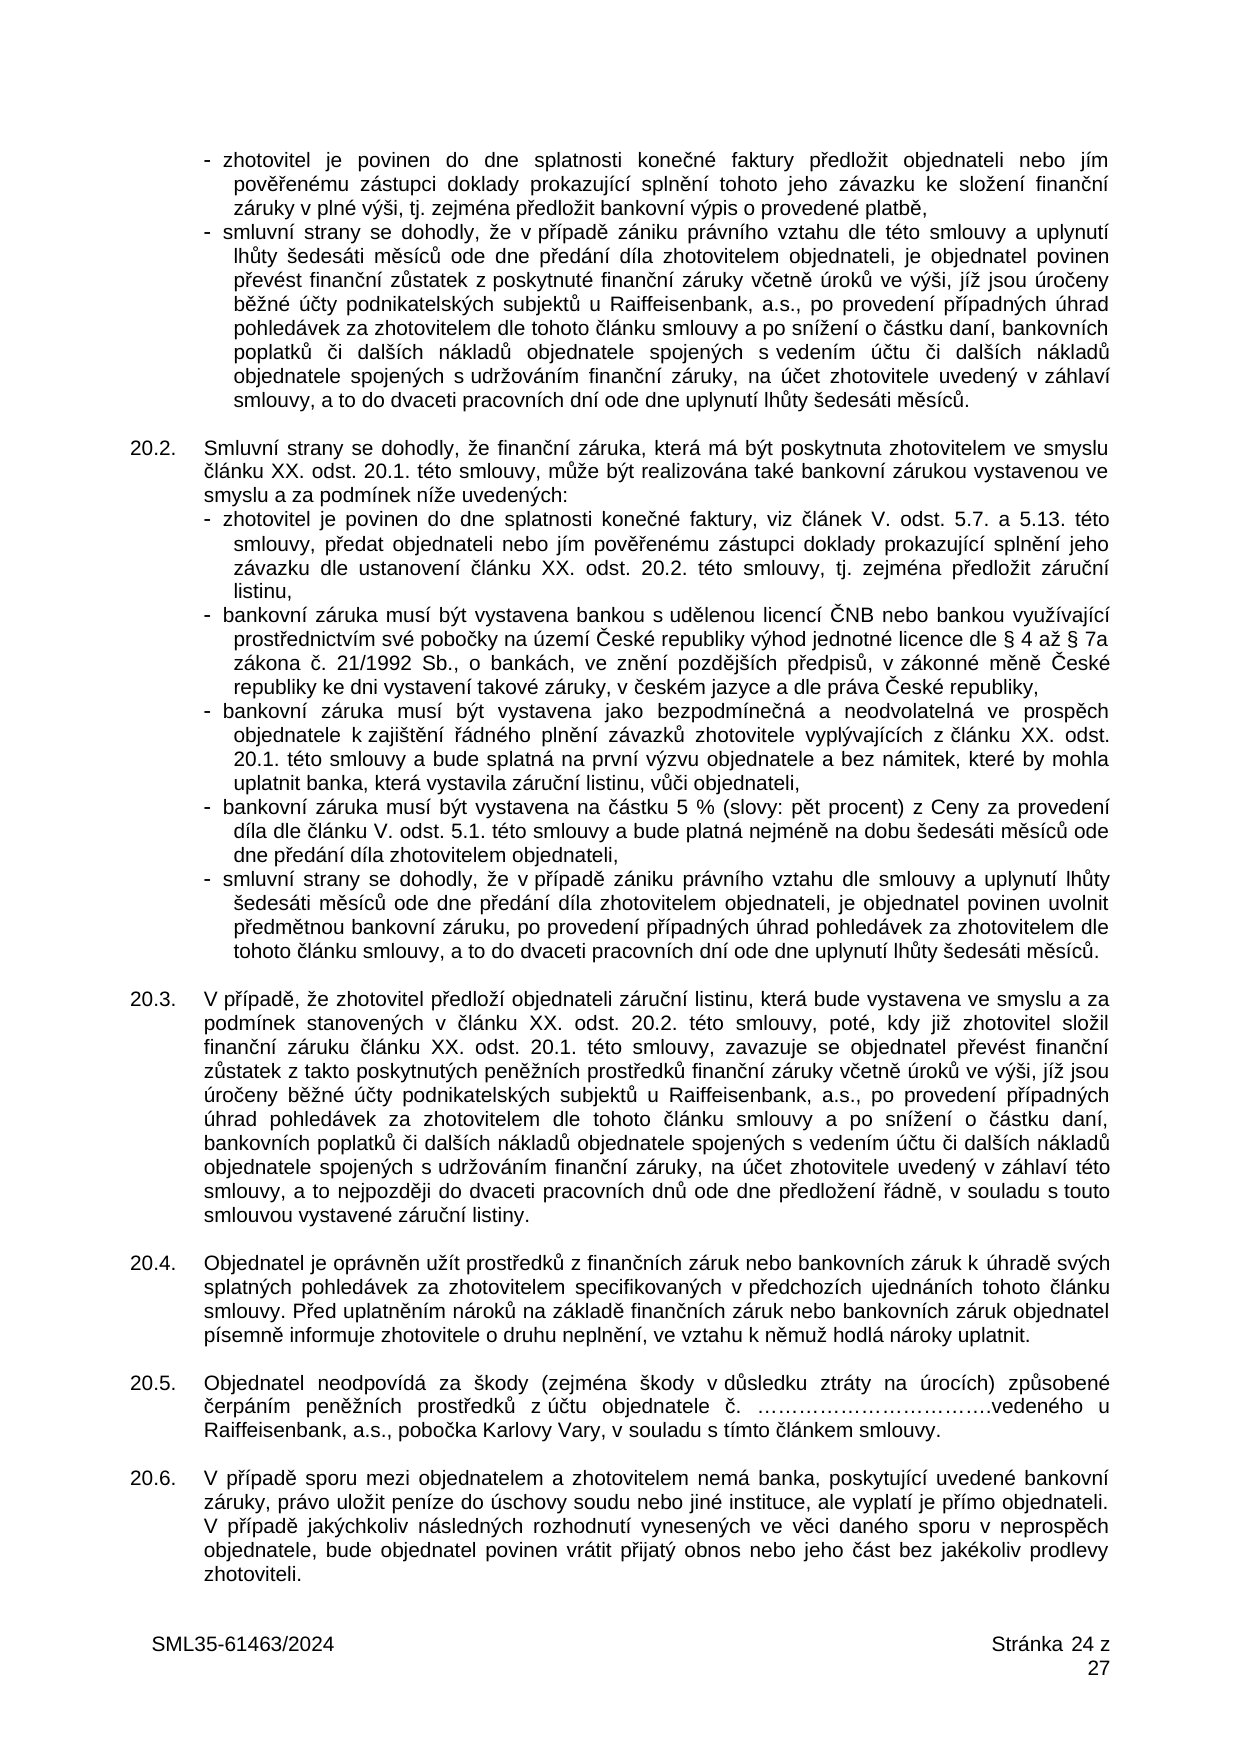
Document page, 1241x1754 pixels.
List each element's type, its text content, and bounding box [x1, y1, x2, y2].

list Objednatel neodpovídá za škody (zejména škody v důsledku ztráty na úrocích) způsobené čerpáním peněžních prostředků z účtu objednatele č. …………………………….vedeného u Raiffeisenbank, a.s., pobočka Karlovy Vary, v souladu s tímto článkem smlouvy. [130, 1370, 1110, 1442]
list V případě, že zhotovitel předloží objednateli záruční listinu, která bude vystavena ve smyslu a za podmínek stanovených v článku XX. odst. 20.2. této smlouvy, poté, kdy již zhotovitel složil finanční záruku článku XX. odst. 20.1. této smlouvy, zavazuje se objednatel převést finanční zůstatek z takto poskytnutých peněžních prostředků finanční záruky včetně úroků ve výši, jíž jsou úročeny běžné účty podnikatelských subjektů u Raiffeisenbank, a.s., po provedení případných úhrad pohledávek za zhotovitelem dle tohoto článku smlouvy a po snížení o částku daní, bankovních poplatků či dalších nákladů objednatele spojených s vedením účtu či dalších nákladů objednatele spojených s udržováním finanční záruky, na účet zhotovitele uvedený v záhlaví této smlouvy, a to nejpozději do dvaceti pracovních dnů ode dne předložení řádně, v souladu s touto smlouvou vystavené záruční listiny. [130, 987, 1110, 1227]
list bankovní záruka musí být vystavena bankou s udělenou licencí ČNB nebo bankou využívající prostřednictvím své pobočky na území České republiky výhod jednotné licence dle § 4 až § 7a zákona č. 21/1992 Sb., o bankách, ve znění pozdějších předpisů, v zákonné měně České republiky ke dni vystavení takové záruky, v českém jazyce a dle práva České republiky, [204, 603, 1110, 699]
list smluvní strany se dohodly, že v případě zániku právního vztahu dle této smlouvy a uplynutí lhůty šedesáti měsíců ode dne předání díla zhotovitelem objednateli, je objednatel povinen převést finanční zůstatek z poskytnuté finanční záruky včetně úroků ve výši, jíž jsou úročeny běžné účty podnikatelských subjektů u Raiffeisenbank, a.s., po provedení případných úhrad pohledávek za zhotovitelem dle tohoto článku smlouvy a po snížení o částku daní, bankovních poplatků či dalších nákladů objednatele spojených s vedením účtu či dalších nákladů objednatele spojených s udržováním finanční záruky, na účet zhotovitele uvedený v záhlaví smlouvy, a to do dvaceti pracovních dní ode dne uplynutí lhůty šedesáti měsíců. [204, 220, 1110, 411]
list Objednatel je oprávněn užít prostředků z finančních záruk nebo bankovních záruk k úhradě svých splatných pohledávek za zhotovitelem specifikovaných v předchozích ujednáních tohoto článku smlouvy. Před uplatněním nároků na základě finančních záruk nebo bankovních záruk objednatel písemně informuje zhotovitele o druhu neplnění, ve vztahu k němuž hodlá nároky uplatnit. [130, 1251, 1110, 1346]
list V případě sporu mezi objednatelem a zhotovitelem nemá banka, poskytující uvedené bankovní záruky, právo uložit peníze do úschovy soudu nebo jiné instituce, ale vyplatí je přímo objednateli. V případě jakýchkoliv následných rozhodnutí vynesených ve věci daného sporu v neprospěch objednatele, bude objednatel povinen vrátit přijatý obnos nebo jeho část bez jakékoliv prodlevy zhotoviteli. [130, 1466, 1110, 1586]
list bankovní záruka musí být vystavena na částku 5 % (slovy: pět procent) z Ceny za provedení díla dle článku V. odst. 5.1. této smlouvy a bude platná nejméně na dobu šedesáti měsíců ode dne předání díla zhotovitelem objednateli, [204, 795, 1110, 867]
list zhotovitel je povinen do dne splatnosti konečné faktury, viz článek V. odst. 5.7. a 5.13. této smlouvy, předat objednateli nebo jím pověřenému zástupci doklady prokazující splnění jeho závazku dle ustanovení článku XX. odst. 20.2. této smlouvy, tj. zejména předložit záruční listinu, [204, 507, 1110, 603]
list bankovní záruka musí být vystavena jako bezpodmínečná a neodvolatelná ve prospěch objednatele k zajištění řádného plnění závazků zhotovitele vyplývajících z článku XX. odst. 20.1. této smlouvy a bude splatná na první výzvu objednatele a bez námitek, které by mohla uplatnit banka, která vystavila záruční listinu, vůči objednateli, [204, 699, 1110, 795]
list smluvní strany se dohodly, že v případě zániku právního vztahu dle smlouvy a uplynutí lhůty šedesáti měsíců ode dne předání díla zhotovitelem objednateli, je objednatel povinen uvolnit předmětnou bankovní záruku, po provedení případných úhrad pohledávek za zhotovitelem dle tohoto článku smlouvy, a to do dvaceti pracovních dní ode dne uplynutí lhůty šedesáti měsíců. [204, 867, 1110, 963]
list Smluvní strany se dohodly, že finanční záruka, která má být poskytnuta zhotovitelem ve smyslu článku XX. odst. 20.1. této smlouvy, může být realizována také bankovní zárukou vystavenou ve smyslu a za podmínek níže uvedených: [130, 435, 1110, 507]
list zhotovitel je povinen do dne splatnosti konečné faktury předložit objednateli nebo jím pověřenému zástupci doklady prokazující splnění tohoto jeho závazku ke složení finanční záruky v plné výši, tj. zejména předložit bankovní výpis o provedené platbě, [204, 148, 1110, 220]
